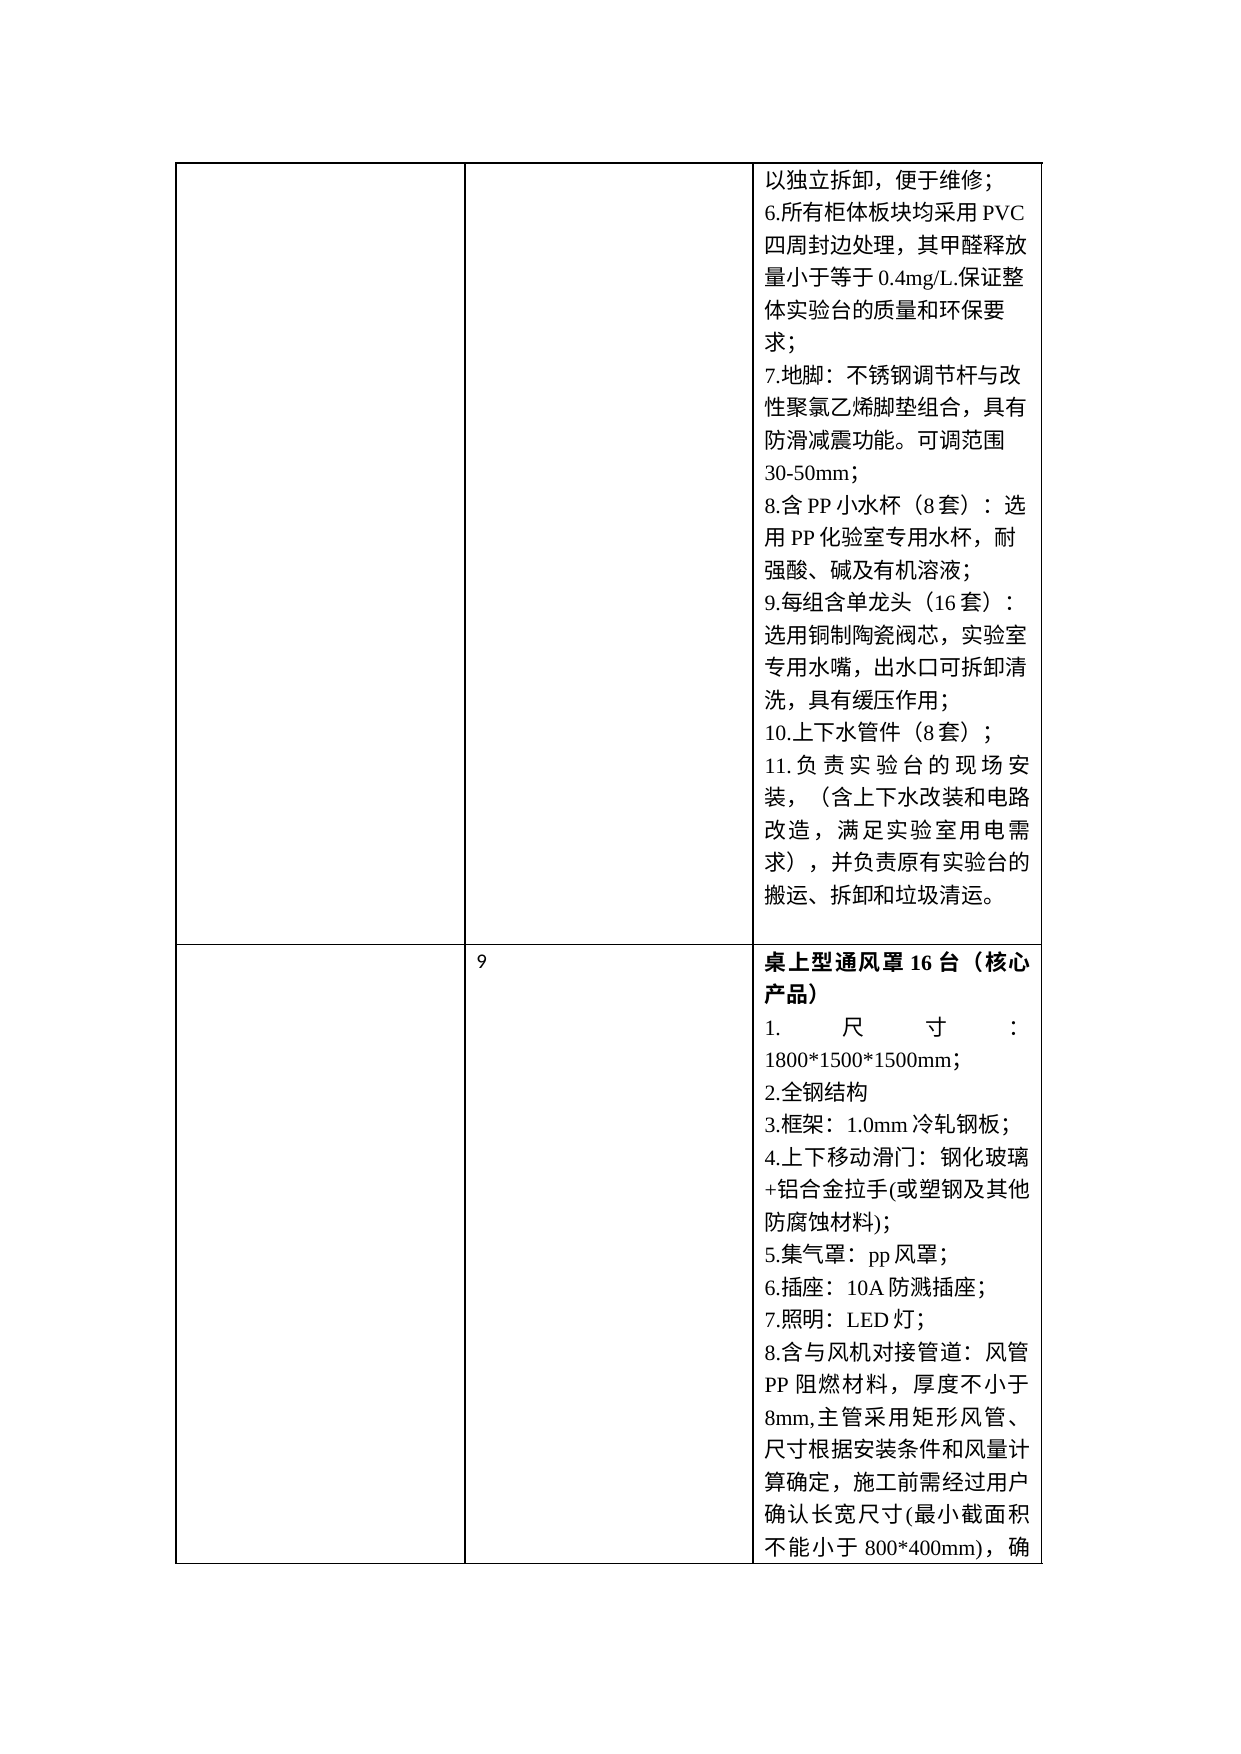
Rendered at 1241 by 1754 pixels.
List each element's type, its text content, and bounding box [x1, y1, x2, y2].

table_cell 9 [466, 945, 752, 1563]
table_cell [177, 164, 464, 943]
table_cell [754, 164, 1041, 943]
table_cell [754, 945, 1041, 1563]
table_cell [177, 945, 464, 1563]
table_cell 8 [466, 164, 752, 943]
